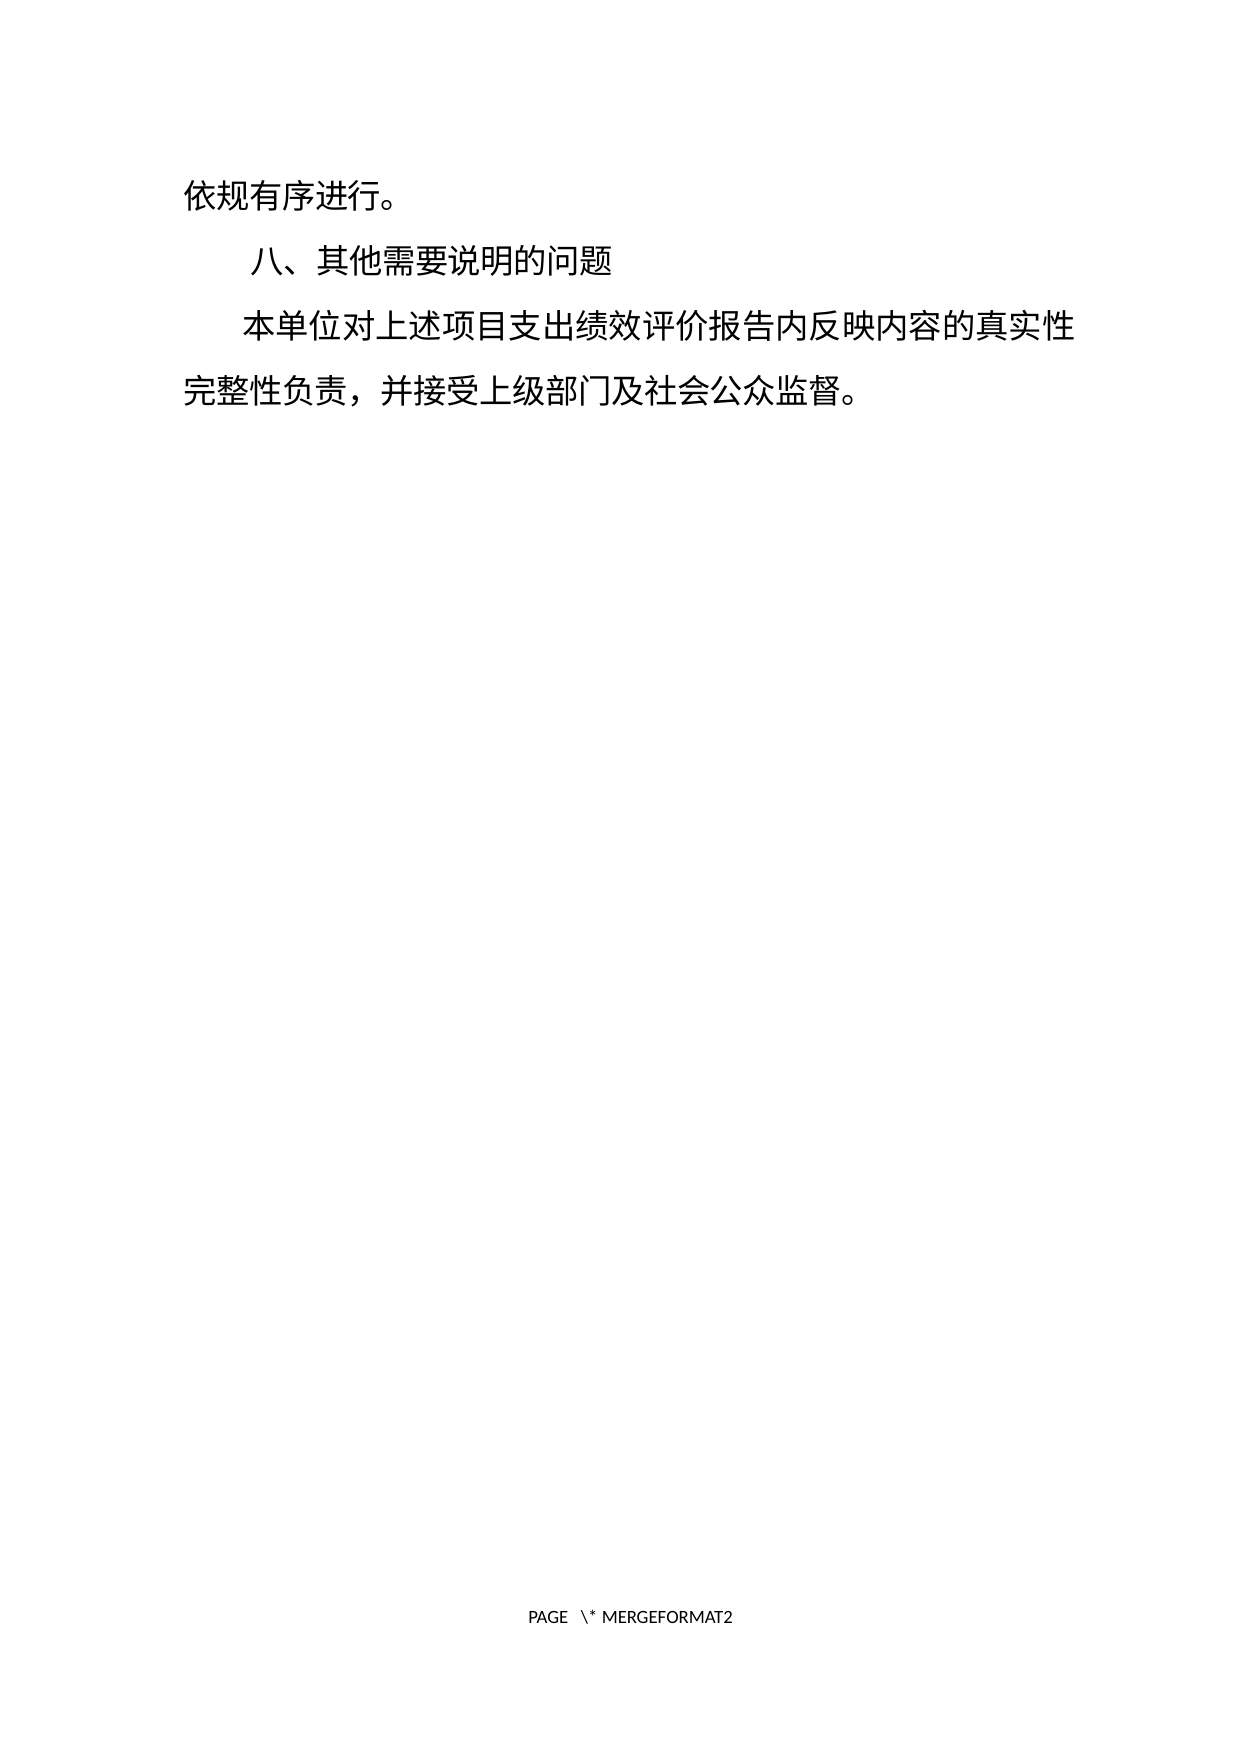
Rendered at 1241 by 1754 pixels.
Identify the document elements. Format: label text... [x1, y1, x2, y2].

text 本单位对上述项目支出绩效评价报告内反映内容的真实性、完整性负责，并接受上级部门及社会公众监督。 [183, 292, 1078, 422]
text 八、其他需要说明的问题 [183, 227, 1078, 292]
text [183, 162, 1078, 227]
